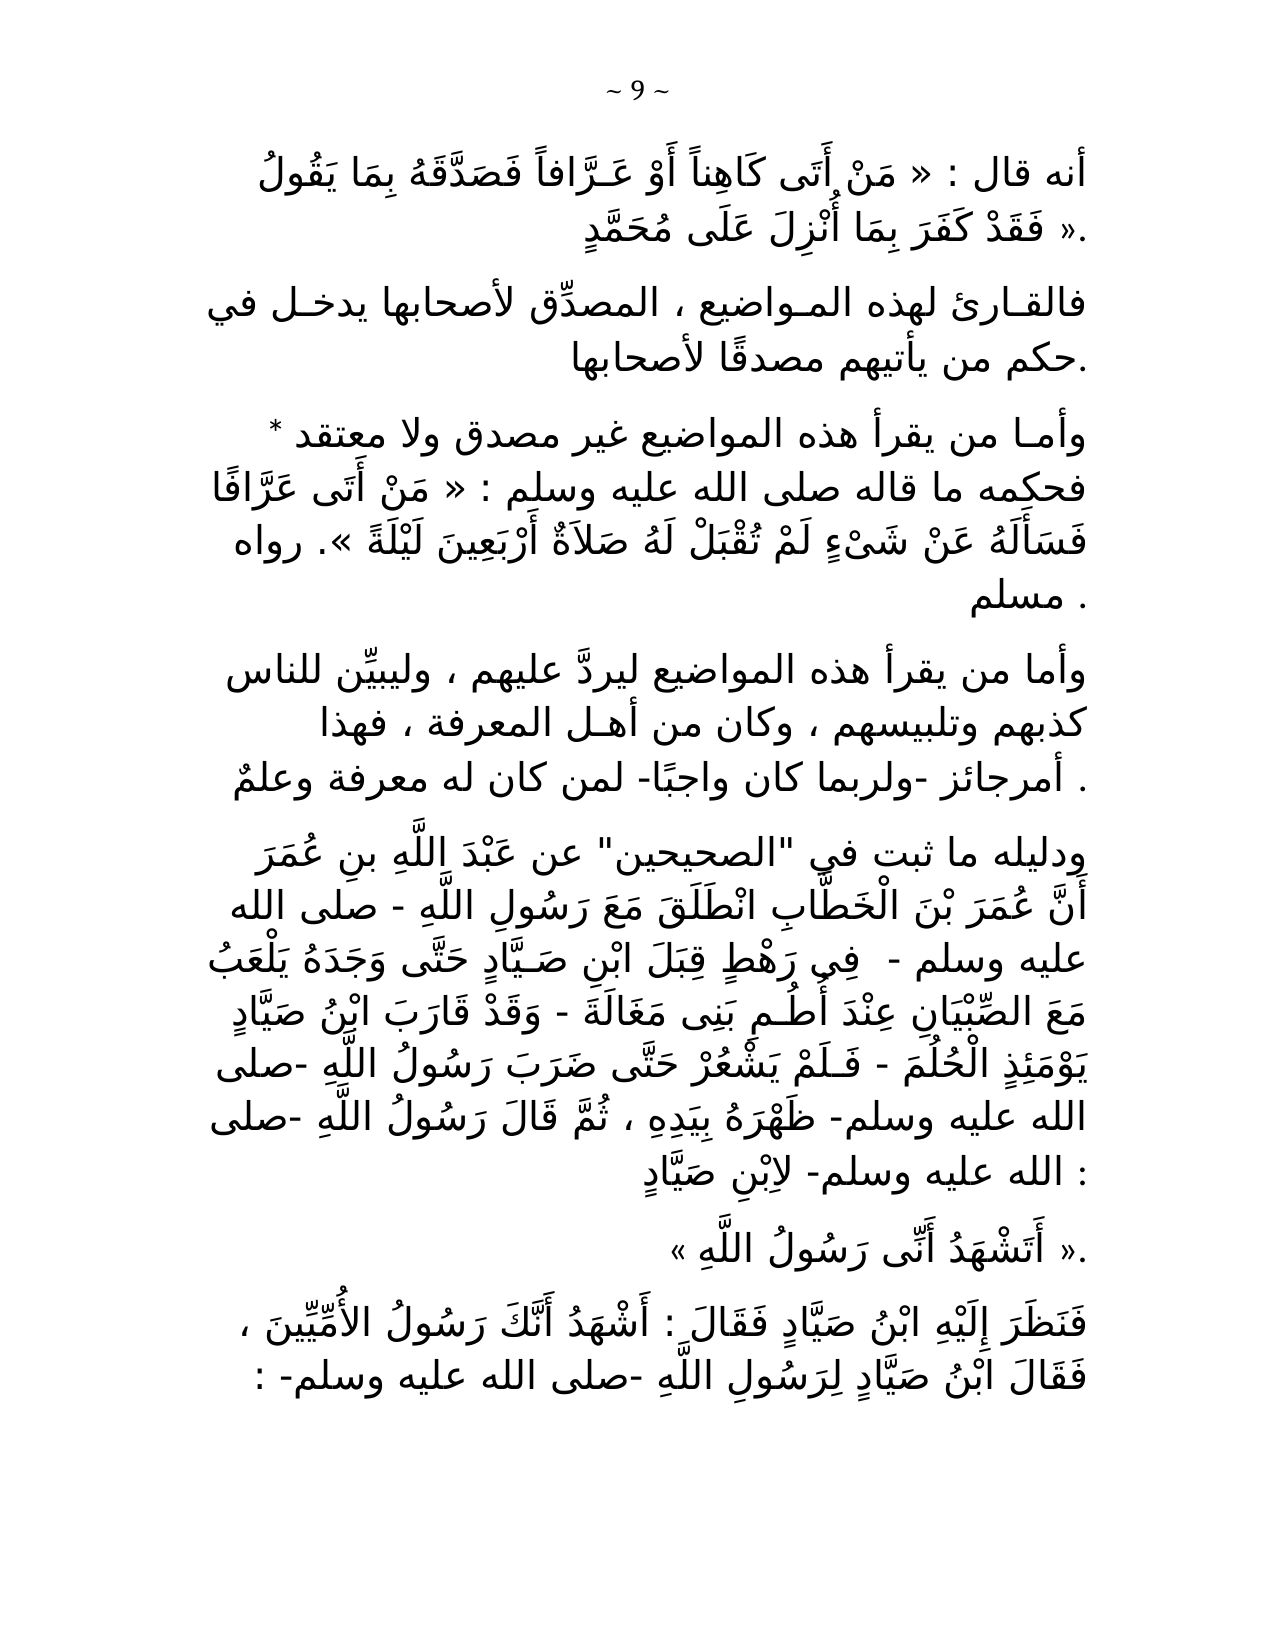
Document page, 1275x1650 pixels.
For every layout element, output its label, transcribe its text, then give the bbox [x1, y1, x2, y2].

text * وأمـا من يقرأ هذه المواضيع غير مصدق ولا معتقد فحكمه ما قاله صلى الله عليه وسلم : « مَنْ أَتَى عَرَّافًا فَسَأَلَهُ عَنْ شَىْءٍ لَمْ تُقْبَلْ لَهُ صَلاَةٌ أَرْبَعِينَ لَيْلَةً ». رواه مسلم . [187, 409, 1087, 619]
text ودليله ما ثبت في "الصحيحين" عن عَبْدَ اللَّهِ بنِ عُمَرَ أَنَّ عُمَرَ بْنَ الْخَطَّابِ انْطَلَقَ مَعَ رَسُولِ اللَّهِ - صلى الله عليه وسلم - فِى رَهْطٍ قِبَلَ ابْنِ صَـيَّادٍ حَتَّى وَجَدَهُ يَلْعَبُ مَعَ الصِّبْيَانِ عِنْدَ أُطُـمِ بَنِى مَغَالَةَ - وَقَدْ قَارَبَ ابْنُ صَيَّادٍ يَوْمَئِذٍ الْحُلُمَ - فَـلَمْ يَشْعُرْ حَتَّى ضَرَبَ رَسُولُ اللَّهِ -صلى الله عليه وسلم- ظَهْرَهُ بِيَدِهِ ، ثُمَّ قَالَ رَسُولُ اللَّهِ -صلى الله عليه وسلم- لاِبْنِ صَيَّادٍ : [187, 829, 1087, 1196]
text وأما من يقرأ هذه المواضيع ليردَّ عليهم ، وليبيِّن للناس كذبهم وتلبيسهم ، وكان من أهـل المعرفة ، فهذا أمرجائز -ولربما كان واجبًا- لمن كان له معرفة وعلمٌ . [187, 647, 1087, 801]
text « أَتَشْهَدُ أَنِّى رَسُولُ اللَّهِ ». [187, 1223, 1087, 1272]
text فالقـارئ لهذه المـواضيع ، المصدِّق لأصحابها يدخـل في حكم من يأتيهم مصدقًا لأصحابها. [187, 279, 1087, 381]
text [187, 1300, 1087, 1399]
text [187, 150, 1087, 252]
